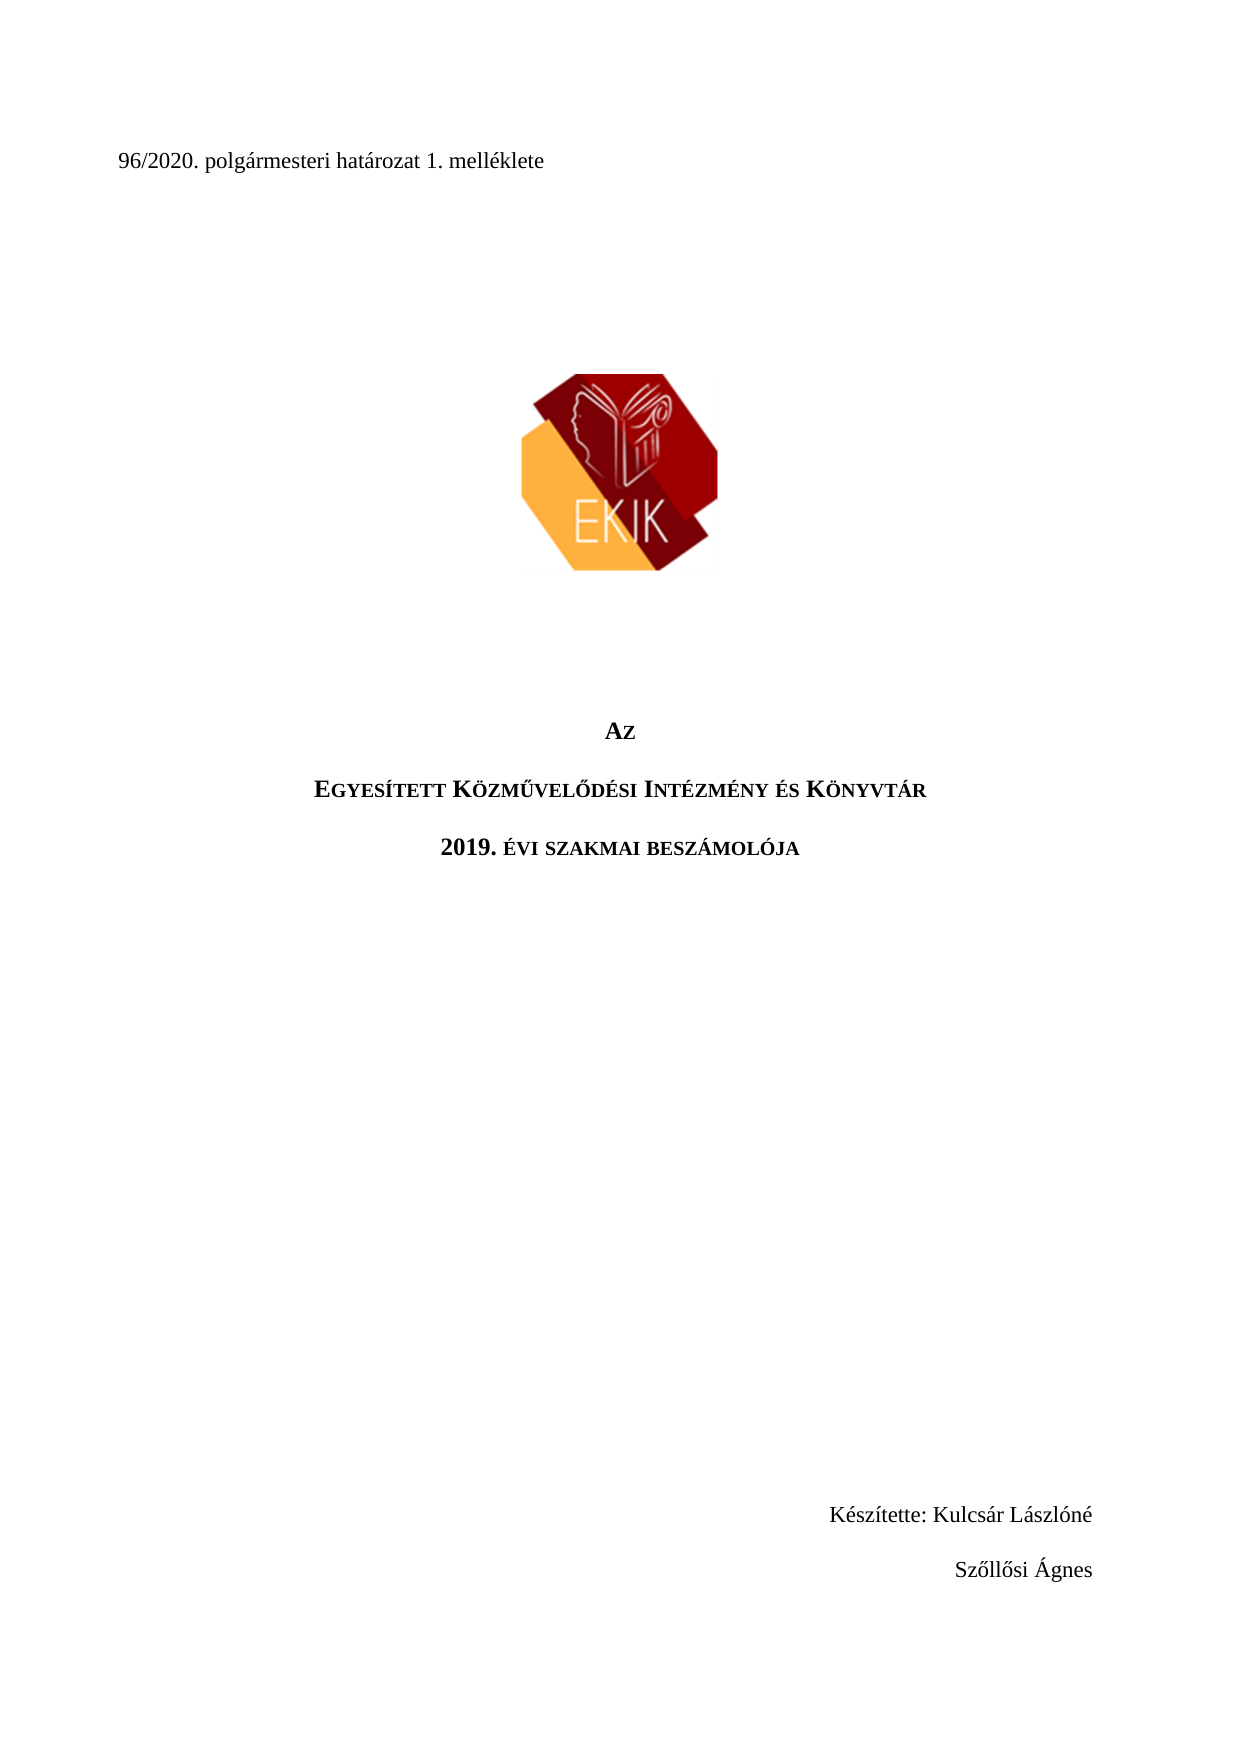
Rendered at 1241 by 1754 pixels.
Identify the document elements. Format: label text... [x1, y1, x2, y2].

picture [521, 374, 719, 572]
text Szőllősi Ágnes [148, 1556, 1093, 1583]
text Az [148, 716, 1093, 745]
text Készítette: Kulcsár Lászlóné [148, 1501, 1093, 1527]
text Egyesített Közművelődési Intézmény és Könyvtár [148, 774, 1093, 803]
text 96/2020. polgármesteri határozat 1. melléklete [118, 148, 620, 174]
text 2019. évi szakmai beszámolója [148, 832, 1093, 861]
